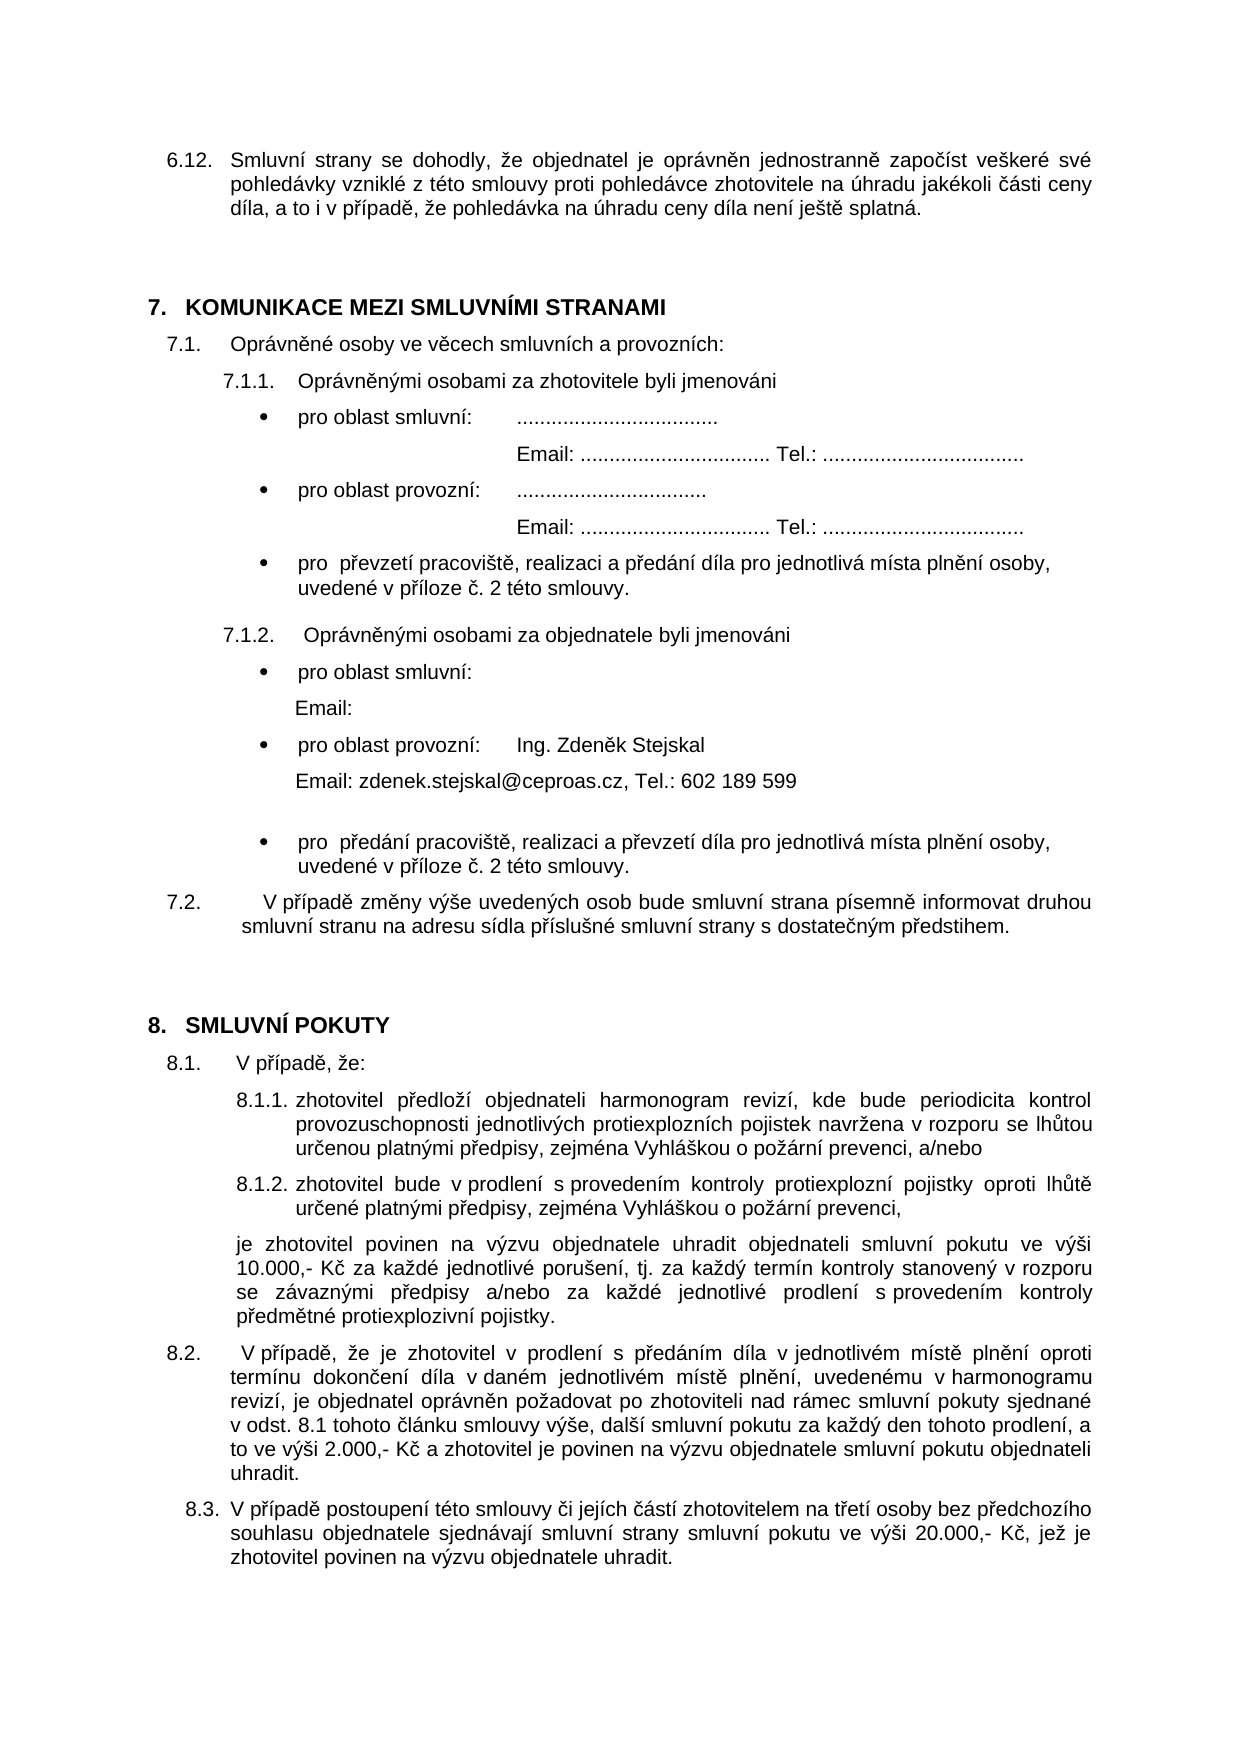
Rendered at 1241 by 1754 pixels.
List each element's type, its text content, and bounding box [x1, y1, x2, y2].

text V případě, že: [166, 1051, 1093, 1075]
text V případě, že je zhotovitel v prodlení s předáním díla v jednotlivém místě plnění oproti termínu dokončení díla v daném jednotlivém místě plnění, uvedenému v harmonogramu revizí, je objednatel oprávněn požadovat po zhotoviteli nad rámec smluvní pokuty sjednané v odst. 8.1 tohoto článku smlouvy výše, další smluvní pokutu za každý den tohoto prodlení, a to ve výši 2.000,- Kč a zhotovitel je povinen na výzvu objednatele smluvní pokutu objednateli uhradit. [166, 1341, 1093, 1484]
list pro převzetí pracoviště, realizaci a předání díla pro jednotlivá místa plnění osoby, uvedené v příloze č. 2 této smlouvy. [260, 551, 1093, 599]
text Smluvní strany se dohodly, že objednatel je oprávněn jednostranně započíst veškeré své pohledávky vzniklé z této smlouvy proti pohledávce zhotovitele na úhradu jakékoli části ceny díla, a to i v případě, že pohledávka na úhradu ceny díla není ještě splatná. [166, 148, 1093, 219]
list Email: [185, 696, 1093, 720]
list zhotovitel předloží objednateli harmonogram revizí, kde bude periodicita kontrol provozuschopnosti jednotlivých protiexplozních pojistek navržena v rozporu se lhůtou určenou platnými předpisy, zejména Vyhláškou o požární prevenci, a/nebo [236, 1087, 1093, 1159]
list je zhotovitel povinen na výzvu objednatele uhradit objednateli smluvní pokutu ve výši 10.000,- Kč za každé jednotlivé porušení, tj. za každý termín kontroly stanovený v rozporu se závaznými předpisy a/nebo za každé jednotlivé prodlení s provedením kontroly předmětné protiexplozivní pojistky. [236, 1232, 1093, 1328]
text Oprávněnými osobami za objednatele byli jmenováni [223, 623, 1093, 647]
list pro oblast smluvní: ................................... [260, 405, 1093, 429]
subtitle SMLUVNÍ POKUTY [148, 1012, 1093, 1038]
list zhotovitel bude v prodlení s provedením kontroly protiexplozní pojistky oproti lhůtě určené platnými předpisy, zejména Vyhláškou o požární prevenci, [236, 1172, 1093, 1220]
list pro oblast provozní: Ing. Zdeněk Stejskal [260, 733, 1093, 757]
subtitle KOMUNIKACE MEZI SMLUVNÍMI STRANAMI [148, 293, 1093, 320]
list pro oblast provozní: ................................. [260, 478, 1093, 502]
list Email: ................................. Tel.: ................................... [516, 515, 1093, 539]
list Email: zdenek.stejskal@ceproas.cz, Tel.: 602 189 599 [185, 769, 1093, 817]
text Oprávněnými osobami za zhotovitele byli jmenováni [223, 369, 1093, 393]
text Oprávněné osoby ve věcech smluvních a provozních: [166, 332, 1093, 356]
text V případě postoupení této smlouvy či jejích částí zhotovitelem na třetí osoby bez předchozího souhlasu objednatele sjednávají smluvní strany smluvní pokutu ve výši 20.000,- Kč, jež je zhotovitel povinen na výzvu objednatele uhradit. [185, 1497, 1093, 1569]
list Email: ................................. Tel.: ................................... [516, 442, 1093, 466]
list pro předání pracoviště, realizaci a převzetí díla pro jednotlivá místa plnění osoby, uvedené v příloze č. 2 této smlouvy. [260, 830, 1093, 878]
list V případě změny výše uvedených osob bude smluvní strana písemně informovat druhou smluvní stranu na adresu sídla příslušné smluvní strany s dostatečným předstihem. [166, 890, 1093, 938]
list pro oblast smluvní: [260, 660, 1093, 684]
